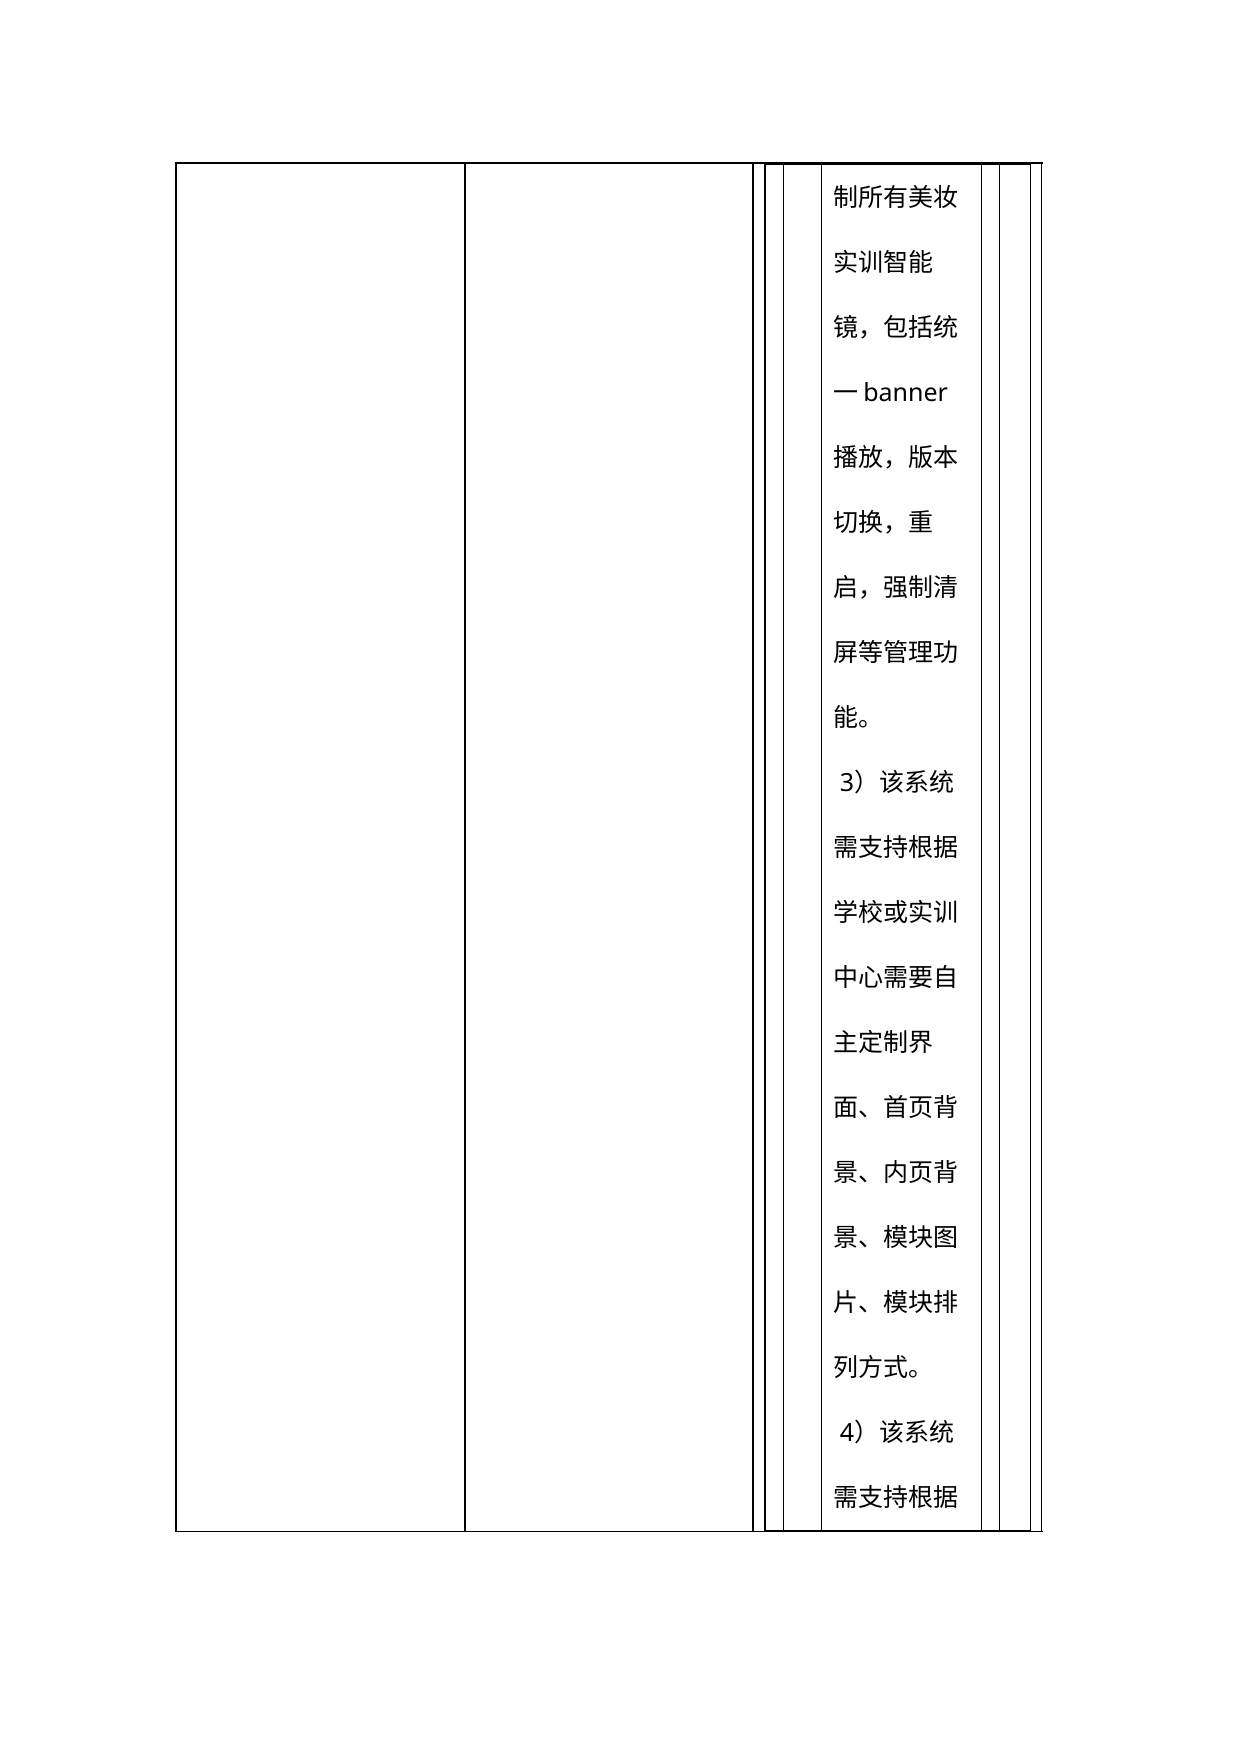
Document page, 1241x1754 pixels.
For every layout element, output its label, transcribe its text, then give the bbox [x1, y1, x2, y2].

table_cell 1 [177, 164, 464, 1531]
table_cell [466, 164, 752, 1531]
table_cell [784, 165, 821, 1530]
table_cell [1031, 164, 1041, 1531]
table_cell [754, 164, 764, 1531]
table_cell [766, 165, 783, 1530]
table_cell [982, 165, 999, 1530]
table_cell [822, 165, 981, 1530]
table_cell [1000, 165, 1030, 1530]
